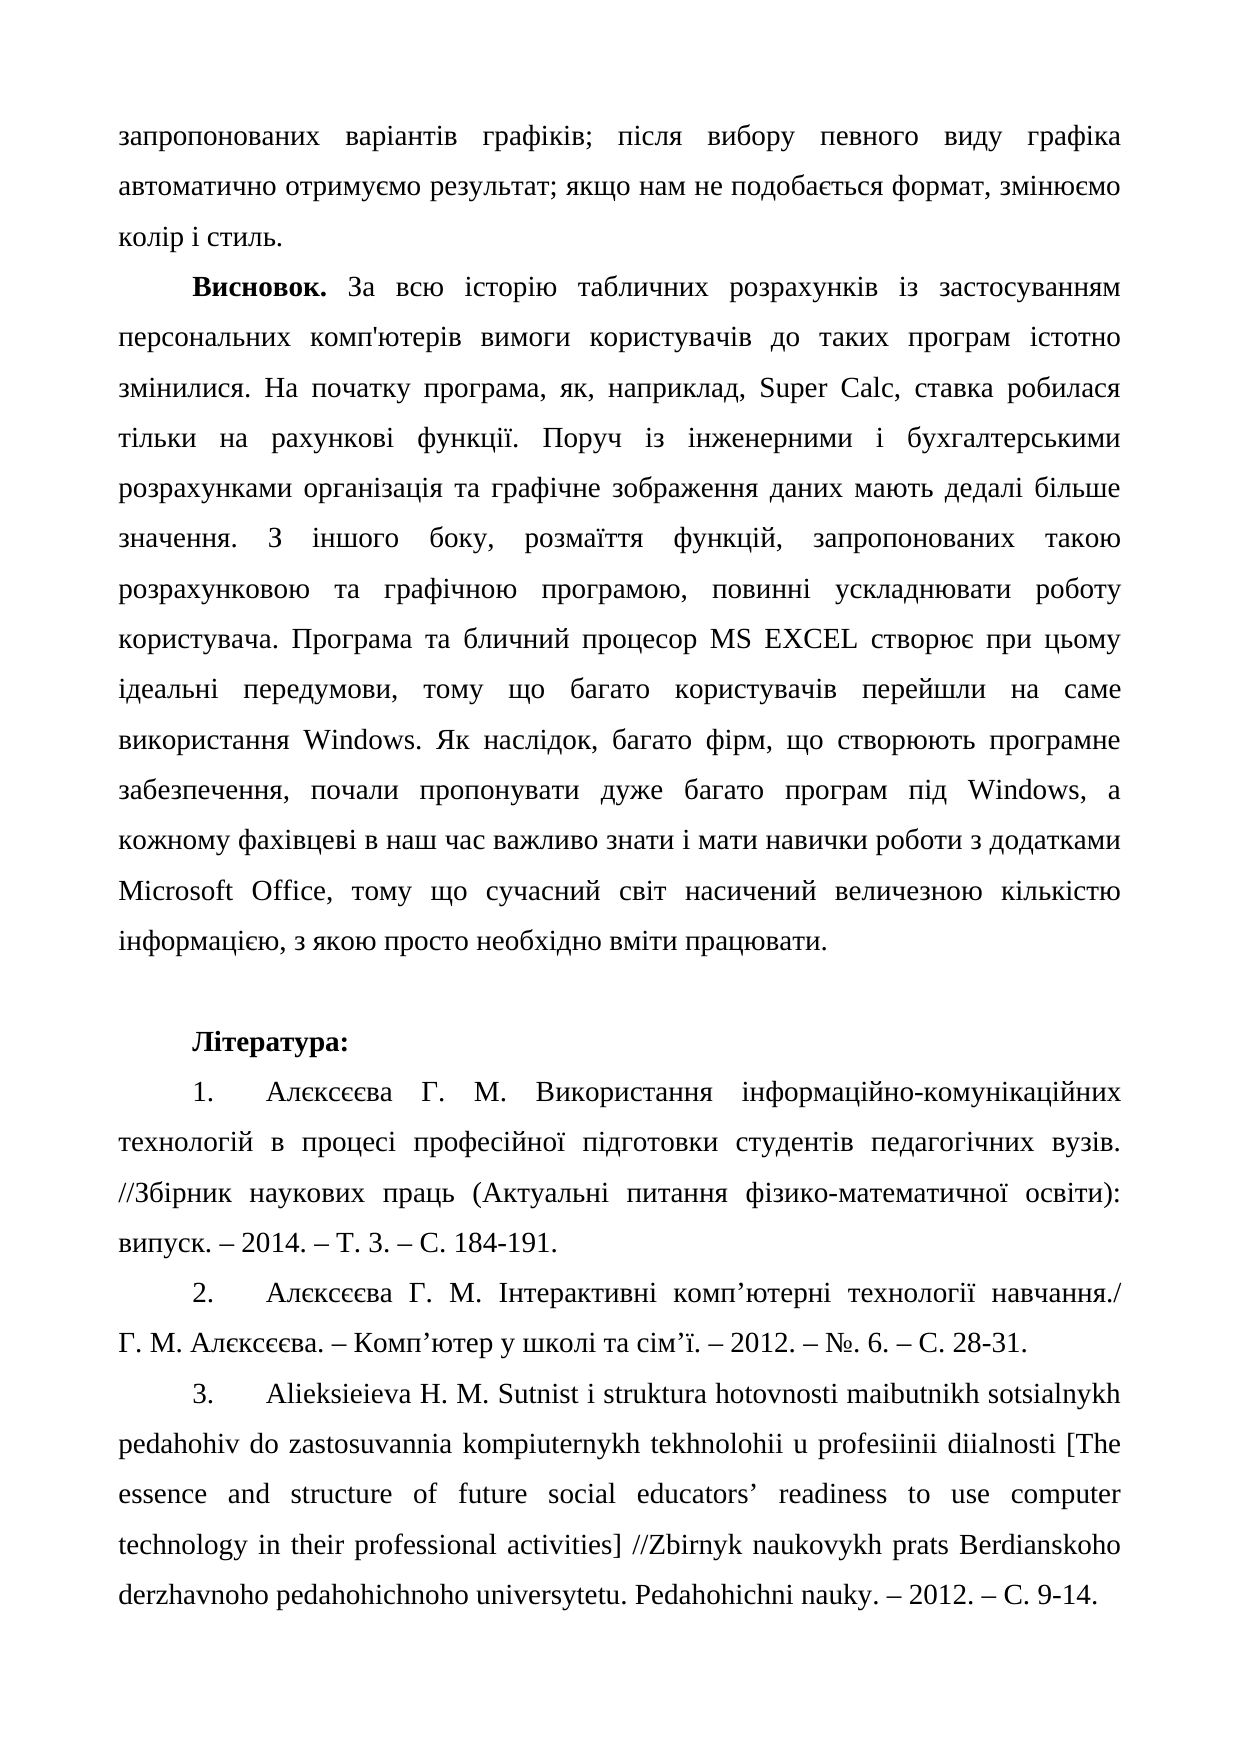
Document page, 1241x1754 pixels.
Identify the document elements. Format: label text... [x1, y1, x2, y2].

text Висновок. За всю історію табличних розрахунків із застосуванням персональних комп'ютерів вимоги користувачів до таких програм істотно змінилися. На початку програма, як, наприклад, Super Calc, ставка робилася тільки на рахункові функції. Поруч із інженерними і бухгалтерськими розрахунками організація та графічне зображення даних мають дедалі більше значення. З іншого боку, розмаїття функцій, запропонованих такою розрахунковою та графічною програмою, повинні ускладнювати роботу користувача. Програма та бличний процесор MS EXCEL створює при цьому ідеальні передумови, тому що багато користувачів перейшли на саме використання Windows. Як наслідок, багато фірм, що створюють програмне забезпечення, почали пропонувати дуже багато програм під Windows, а кожному фахівцеві в наш час важливо знати і мати навички роботи з додатками Microsoft Office, тому що сучасний світ насичений величезною кількістю інформацією, з якою просто необхідно вміти працювати. [118, 269, 1122, 957]
text Література: [118, 1024, 1122, 1057]
list Алєксєєва Г. М. Використання інформаційно-комунікаційних технологій в процесі професійної підготовки студентів педагогічних вузів. //Збірник наукових праць (Актуальні питання фізико-математичної освіти): випуск. – 2014. – Т. 3. – С. 184-191. [118, 1074, 1122, 1258]
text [118, 118, 1122, 252]
list Алєксєєва Г. М. Інтерактивні комп’ютерні технології навчання./ Г. М. Алєксєєва. – Комп’ютер у школі та сім’ї. – 2012. – №. 6. – С. 28-31. [118, 1275, 1122, 1359]
list Alieksieieva H. M. Sutnist i struktura hotovnosti maibutnikh sotsialnykh pedahohiv do zastosuvannia kompiuternykh tekhnolohii u profesiinii diialnosti [The essence and structure of future social educators’ readiness to use computer technology in their professional activities] //Zbirnyk naukovykh prats Berdianskoho derzhavnoho pedahohichnoho universytetu. Pedahohichni nauky. – 2012. – С. 9-14. [118, 1376, 1122, 1611]
